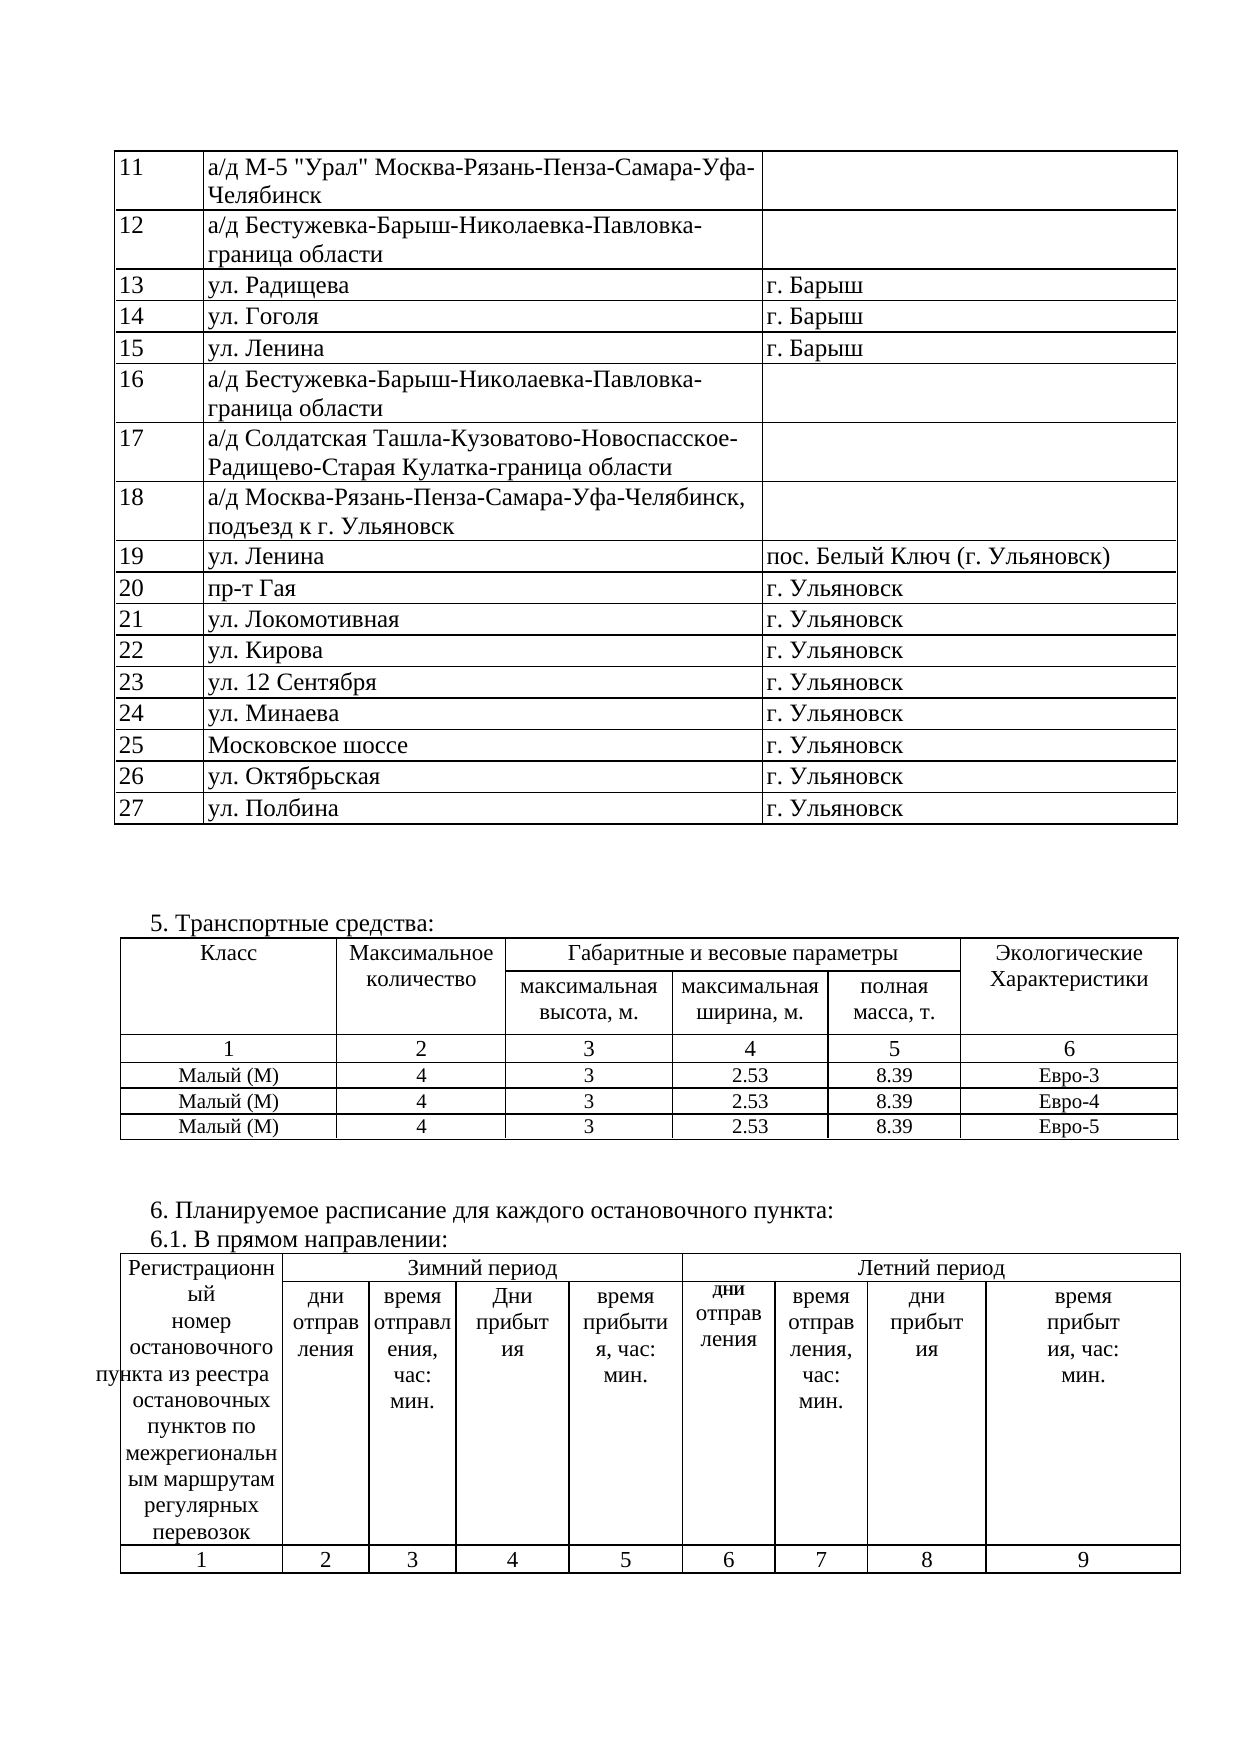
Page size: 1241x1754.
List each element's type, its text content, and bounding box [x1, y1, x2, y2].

table_cell 4 [337, 1089, 505, 1113]
table_cell 2.53 [673, 1115, 827, 1138]
table_cell Малый (М) [121, 1063, 336, 1087]
table_cell время прибыт ия, час: мин. [987, 1282, 1180, 1544]
table_cell 7 [776, 1546, 867, 1572]
table_cell 6 [683, 1546, 774, 1572]
table_cell 23 [115, 667, 203, 697]
table_cell Дни прибыт ия [457, 1282, 568, 1544]
table_header Летний период [683, 1254, 1180, 1281]
table_cell 1 [121, 1035, 336, 1062]
table_cell 17 [115, 423, 203, 481]
table_cell 4 [457, 1546, 568, 1572]
table_cell а/д Бестужевка-Барыш-Николаевка-Павловка-граница области [204, 211, 762, 268]
table_cell 21 [115, 604, 203, 634]
table_cell 6 [961, 1035, 1177, 1062]
table_cell 4 [337, 1063, 505, 1087]
text 6. Планируемое расписание для каждого остановочного пункта: [150, 1195, 1090, 1224]
table_cell 2 [283, 1546, 368, 1572]
table_cell дни прибыт ия [868, 1282, 985, 1544]
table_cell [204, 152, 762, 209]
table_cell 24 [115, 698, 203, 728]
table_cell [763, 363, 1177, 422]
table_cell 3 [506, 1063, 672, 1087]
table_cell время отправ ления, час: мин. [776, 1282, 867, 1544]
table_cell время отправл ения, час: мин. [370, 1282, 455, 1544]
table_cell а/д Москва-Рязань-Пенза-Самара-Уфа-Челябинск, подъезд к г. Ульяновск [204, 482, 762, 540]
table_cell 8.39 [829, 1063, 960, 1087]
table_cell максимальная высота, м. [506, 972, 672, 1034]
table_cell 25 [115, 730, 203, 760]
table_cell [763, 481, 1177, 540]
table_cell 26 [115, 761, 203, 791]
table_cell а/д Бестужевка-Барыш-Николаевка-Павловка-граница области [204, 364, 762, 422]
table_cell г. Барыш [763, 268, 1177, 299]
table_cell 5 [829, 1035, 960, 1062]
table_cell Малый (М) [121, 1089, 336, 1113]
table_cell 18 [115, 482, 203, 540]
table_cell полная масса, т. [829, 972, 960, 1034]
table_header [121, 1254, 282, 1544]
table_header Экологические Характеристики [961, 939, 1177, 1034]
table_cell 13 [115, 269, 203, 299]
table_cell г. Ульяновск [763, 760, 1177, 791]
table_cell ул. Кирова [204, 636, 762, 666]
table_cell 19 [115, 541, 203, 571]
table_cell ул. Гоголя [204, 301, 762, 331]
table_cell 3 [370, 1546, 455, 1572]
table_cell Евро-5 [961, 1115, 1177, 1138]
table_cell 22 [115, 635, 203, 666]
table_cell г. Ульяновск [763, 603, 1177, 634]
text 5. Транспортные средства: [150, 908, 1090, 937]
table_header Максимальное количество [337, 939, 505, 1034]
table_cell 3 [506, 1035, 672, 1062]
table_cell 16 [115, 364, 203, 422]
table_cell 4 [673, 1035, 827, 1062]
table_cell время прибыти я, час: мин. [570, 1282, 682, 1544]
table_cell ул. Ленина [204, 333, 762, 362]
table_cell 12 [115, 210, 203, 268]
table_cell ул. Ленина [204, 541, 762, 571]
table_cell г. Ульяновск [763, 729, 1177, 760]
table_cell г. Ульяновск [763, 634, 1177, 666]
table_cell максимальная ширина, м. [673, 972, 827, 1034]
table_cell 5 [570, 1546, 682, 1572]
table_cell 9 [987, 1546, 1180, 1572]
table_cell 8 [868, 1546, 985, 1572]
table_cell [763, 152, 1177, 209]
table_cell г. Ульяновск [763, 791, 1177, 823]
table_cell 20 [115, 572, 203, 603]
table_header Зимний период [283, 1254, 682, 1281]
table_cell 11 [115, 152, 203, 209]
table_cell г. Барыш [763, 300, 1177, 331]
table_cell ул. Минаева [204, 699, 762, 728]
table_cell 1 [121, 1546, 282, 1572]
table_cell Евро-4 [961, 1089, 1177, 1113]
table_header Класс [121, 939, 336, 1034]
table_cell 3 [506, 1115, 672, 1138]
table_cell ул. Полбина [204, 793, 762, 823]
table_cell 15 [115, 332, 203, 362]
table_cell Московское шоссе [204, 730, 762, 760]
table_cell 3 [506, 1089, 672, 1113]
table_cell пр-т Гая [204, 573, 762, 603]
table_cell 2.53 [673, 1089, 827, 1113]
table_cell г. Барыш [763, 331, 1177, 362]
table_cell г. Ульяновск [763, 666, 1177, 697]
table_cell [763, 209, 1177, 268]
table_cell ул. Радищева [204, 270, 762, 299]
table_cell 8.39 [829, 1089, 960, 1113]
table_cell пос. Белый Ключ (г. Ульяновск) [763, 540, 1177, 571]
table_cell 8.39 [829, 1115, 960, 1138]
table_cell ДНИ отправ ления [683, 1282, 774, 1544]
table_cell 4 [337, 1115, 505, 1138]
table_cell дни отправ ления [283, 1282, 368, 1544]
table_header Габаритные и весовые параметры [506, 939, 960, 970]
table_cell ул. 12 Сентября [204, 667, 762, 697]
table_cell ул. Октябрьская [204, 762, 762, 791]
text 6.1. В прямом направлении: [150, 1224, 1090, 1253]
table_cell 27 [115, 793, 203, 823]
table_cell Малый (М) [121, 1115, 336, 1138]
table_cell г. Ульяновск [763, 697, 1177, 728]
table_cell ул. Локомотивная [204, 604, 762, 634]
table_cell 2 [337, 1035, 505, 1062]
table_cell а/д Солдатская Ташла-Кузоватово-Новоспасское-Радищево-Старая Кулатка-граница области [204, 423, 762, 481]
table_cell [763, 422, 1177, 481]
table_cell г. Ульяновск [763, 571, 1177, 603]
table_cell Евро-3 [961, 1063, 1177, 1087]
table_cell 14 [115, 301, 203, 331]
table_cell 2.53 [673, 1063, 827, 1087]
